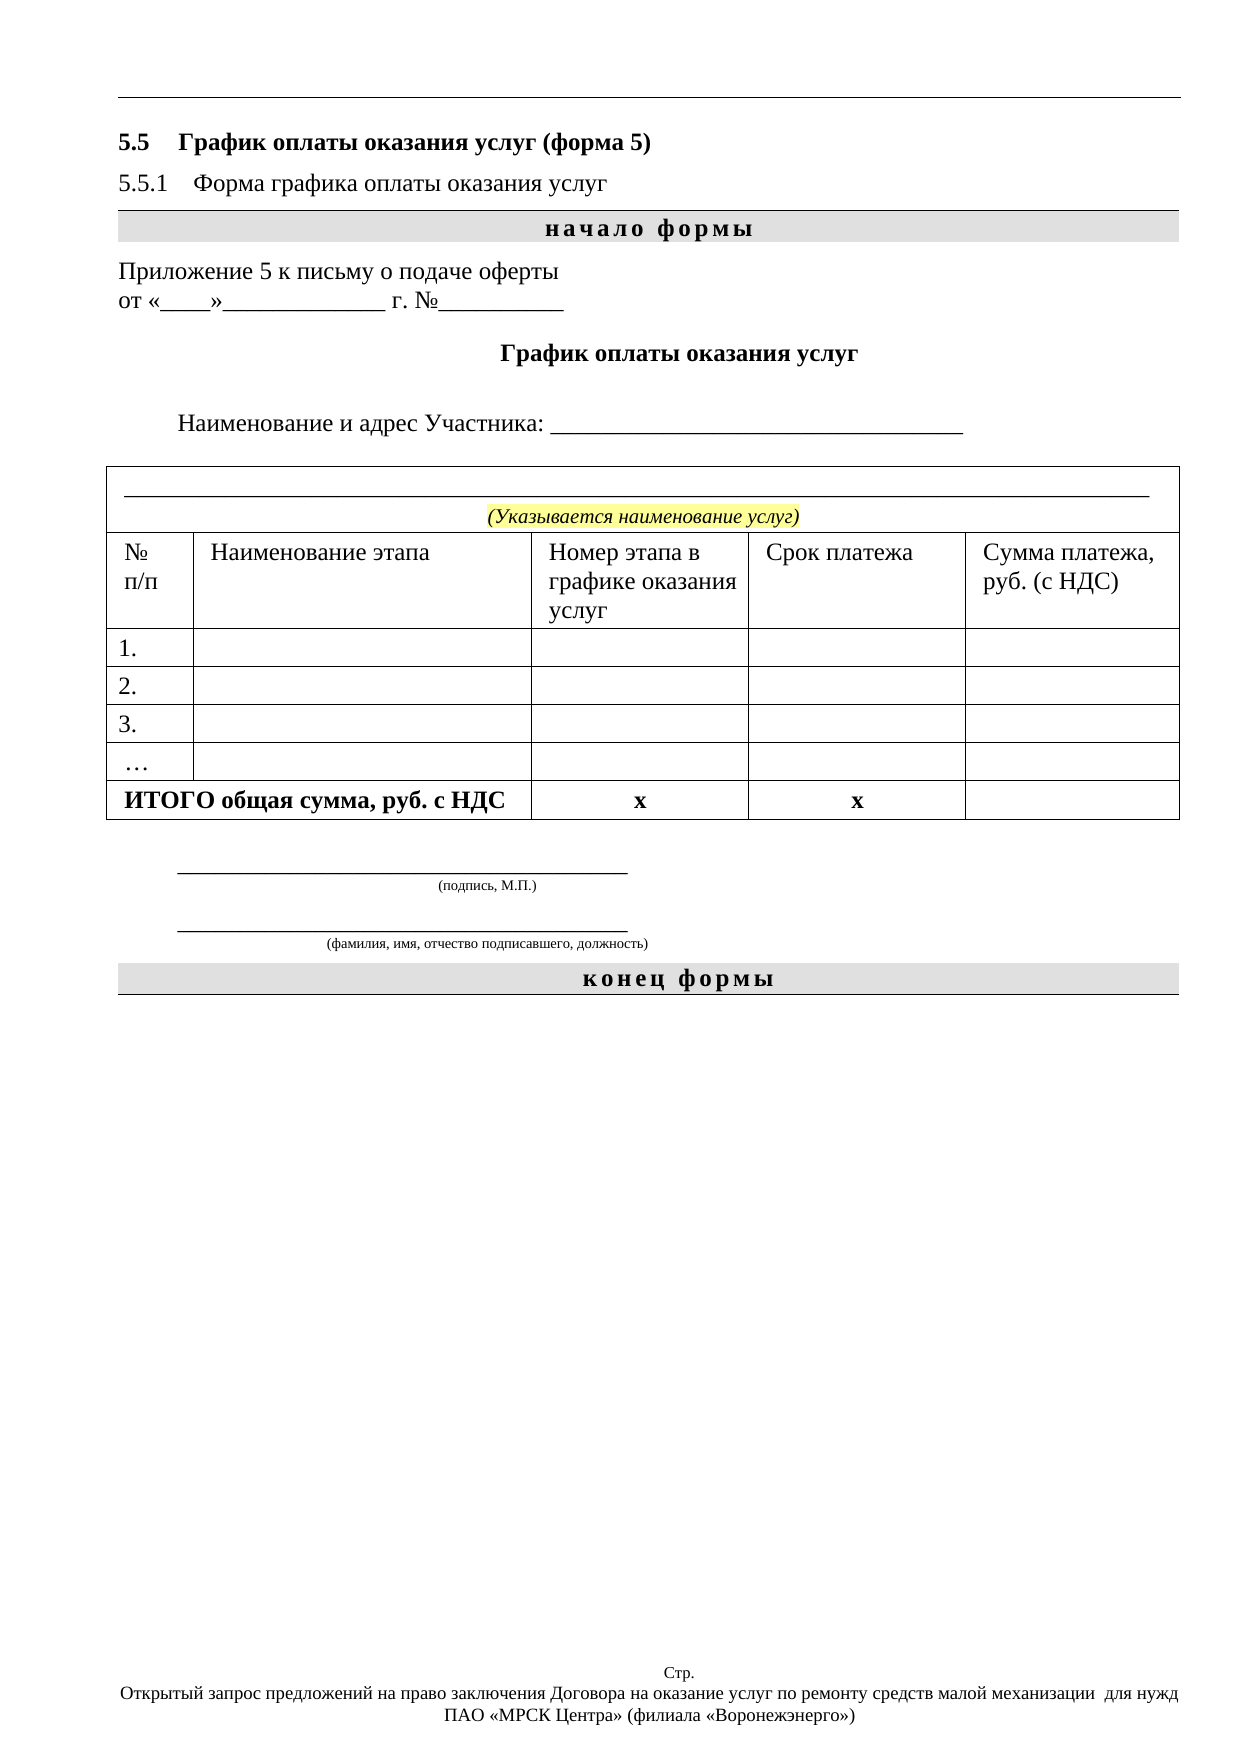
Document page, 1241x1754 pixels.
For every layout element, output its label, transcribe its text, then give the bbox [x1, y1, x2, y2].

table_cell [966, 667, 1179, 704]
table_cell … [107, 743, 193, 780]
table_cell х [532, 781, 748, 818]
table_cell [107, 705, 193, 742]
table_cell [107, 667, 193, 704]
table_cell [194, 743, 531, 780]
table_cell [749, 667, 965, 704]
text График оплаты оказания услуг [118, 338, 1181, 367]
table_cell ИТОГО общая сумма, руб. с НДС [107, 781, 531, 818]
text Наименование и адрес Участника: _________________________________ [118, 408, 1181, 437]
table_cell Срок платежа [749, 533, 965, 628]
table_cell [966, 743, 1179, 780]
table_cell № п/п [107, 533, 193, 628]
text ____________________________________ [118, 906, 1181, 934]
table_cell [194, 705, 531, 742]
table_cell [532, 629, 748, 666]
table_cell [532, 705, 748, 742]
table_cell [966, 781, 1179, 818]
text (подпись, М.П.) [118, 877, 797, 906]
table_cell [966, 705, 1179, 742]
table_cell Сумма платежа, руб. (с НДС) [966, 533, 1179, 628]
table_cell [532, 743, 748, 780]
table_cell [749, 743, 965, 780]
subtitle Форма графика оплаты оказания услуг [118, 168, 1181, 197]
subtitle График оплаты оказания услуг (форма 5) [118, 127, 1181, 156]
text конец формы [118, 963, 1179, 994]
table_cell [107, 629, 193, 666]
text ____________________________________ [118, 848, 1181, 877]
table_cell х [749, 781, 965, 818]
table_cell Номер этапа в графике оказания услуг [532, 533, 748, 628]
table_cell [194, 667, 531, 704]
table_cell [749, 705, 965, 742]
text Приложение 5 к письму о подаче оферты от «____»_____________ г. №__________ [118, 256, 1181, 313]
table_cell [966, 629, 1179, 666]
text (фамилия, имя, отчество подписавшего, должность) [118, 934, 797, 963]
text начало формы [118, 211, 1179, 242]
table_cell [749, 629, 965, 666]
table_cell [194, 629, 531, 666]
table_header __________________________________________________________________________________ (Указывается наименование услуг) [107, 467, 1179, 532]
table_cell [532, 667, 748, 704]
table_cell Наименование этапа [194, 533, 531, 628]
